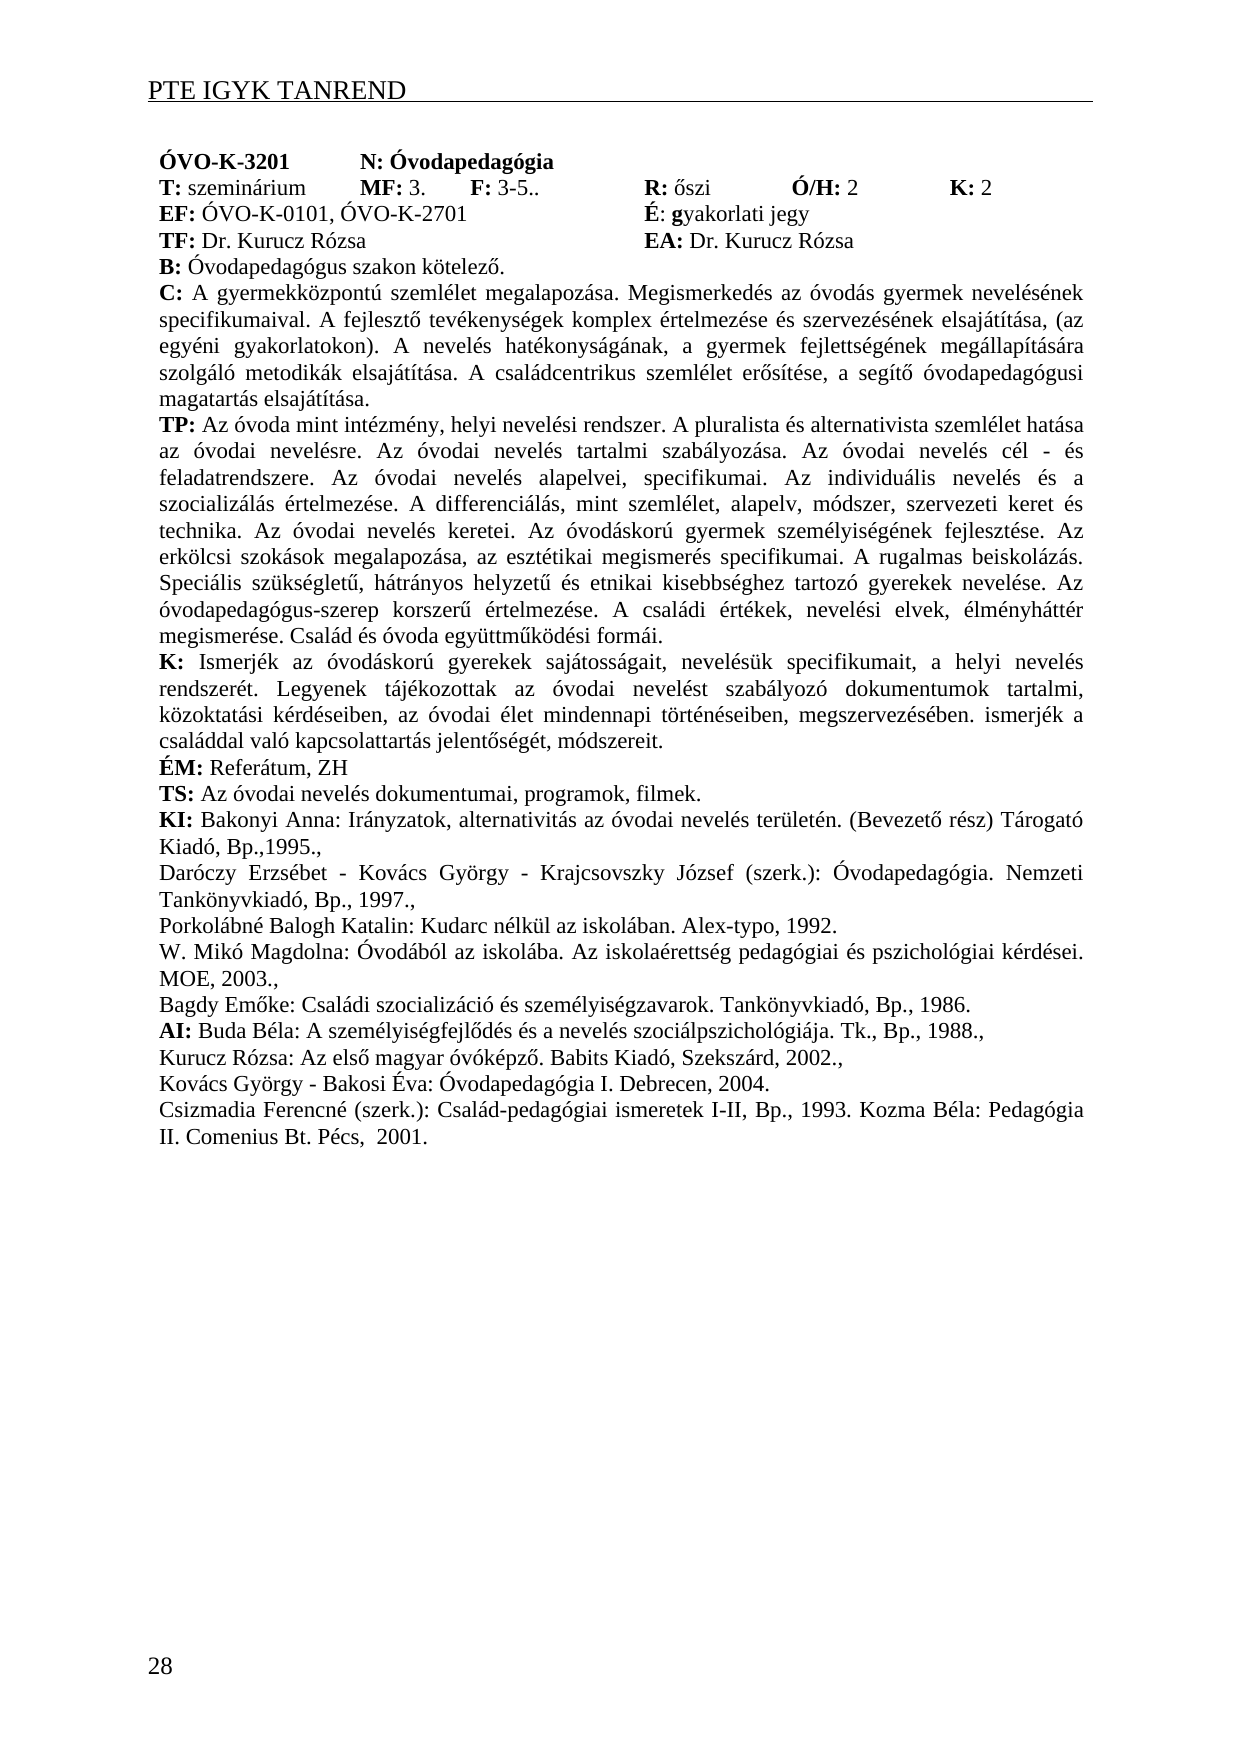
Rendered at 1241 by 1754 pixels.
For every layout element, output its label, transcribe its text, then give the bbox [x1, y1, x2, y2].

table_cell TF: Dr. Kurucz Rózsa [148, 227, 633, 253]
table_cell T: szeminárium [148, 174, 348, 200]
table_header ÓVO-K-3201 [148, 148, 348, 174]
table_cell EA: Dr. Kurucz Rózsa [633, 227, 1096, 253]
table_header N: Óvodapedagógia [349, 148, 1096, 174]
table_cell MF: 3. [349, 174, 459, 200]
table_cell EF: ÓVO-K-0101, ÓVO-K-2701 [148, 200, 633, 227]
table_cell ÉM: Referátum, ZH [148, 754, 1096, 780]
table_cell R: őszi [633, 174, 780, 200]
table_cell TP: Az óvoda mint intézmény, helyi nevelési rendszer. A pluralista és alternativista szemlélet hatása az óvodai nevelésre. Az óvodai nevelés tartalmi szabályozása. Az óvodai nevelés cél - és feladatrendszere. Az óvodai nevelés alapelvei, specifikumai. Az individuális nevelés és a szocializálás értelmezése. A differenciálás, mint szemlélet, alapelv, módszer, szervezeti keret és technika. Az óvodai nevelés keretei. Az óvodáskorú gyermek személyiségének fejlesztése. Az erkölcsi szokások megalapozása, az esztétikai megismerés specifikumai. A rugalmas beiskolázás. Speciális szükségletű, hátrányos helyzetű és etnikai kisebbséghez tartozó gyerekek nevelése. Az óvodapedagógus-szerep korszerű értelmezése. A családi értékek, nevelési elvek, élményháttér megismerése. Család és óvoda együttműködési formái. [148, 411, 1096, 648]
table_cell K: Ismerjék az óvodáskorú gyerekek sajátosságait, nevelésük specifikumait, a helyi nevelés rendszerét. Legyenek tájékozottak az óvodai nevelést szabályozó dokumentumok tartalmi, közoktatási kérdéseiben, az óvodai élet mindennapi történéseiben, megszervezésében. ismerjék a családdal való kapcsolattartás jelentőségét, módszereit. [148, 649, 1096, 754]
table_cell É: gyakorlati jegy [633, 200, 1096, 227]
table_cell AI: Buda Béla: A személyiségfejlődés és a nevelés szociálpszichológiája. Tk., Bp., 1988., Kurucz Rózsa: Az első magyar óvóképző. Babits Kiadó, Szekszárd, 2002., Kovács György - Bakosi Éva: Óvodapedagógia I. Debrecen, 2004. Csizmadia Ferencné (szerk.): Család-pedagógiai ismeretek I-II, Bp., 1993. Kozma Béla: Pedagógia II. Comenius Bt. Pécs, 2001. [148, 1018, 1096, 1149]
table_cell K: 2 [938, 174, 1096, 200]
table_cell B: Óvodapedagógus szakon kötelező. [148, 253, 1096, 279]
table_cell TS: Az óvodai nevelés dokumentumai, programok, filmek. [148, 780, 1096, 807]
table_cell C: A gyermekközpontú szemlélet megalapozása. Megismerkedés az óvodás gyermek nevelésének specifikumaival. A fejlesztő tevékenységek komplex értelmezése és szervezésének elsajátítása, (az egyéni gyakorlatokon). A nevelés hatékonyságának, a gyermek fejlettségének megállapítására szolgáló metodikák elsajátítása. A családcentrikus szemlélet erősítése, a segítő óvodapedagógusi magatartás elsajátítása. [148, 280, 1096, 411]
table_cell F: 3-5.. [459, 174, 633, 200]
table_cell KI: Bakonyi Anna: Irányzatok, alternativitás az óvodai nevelés területén. (Bevezető rész) Tárogató Kiadó, Bp.,1995., Daróczy Erzsébet - Kovács György - Krajcsovszky József (szerk.): Óvodapedagógia. Nemzeti Tankönyvkiadó, Bp., 1997., Porkolábné Balogh Katalin: Kudarc nélkül az iskolában. Alex-typo, 1992. W. Mikó Magdolna: Óvodából az iskolába. Az iskolaérettség pedagógiai és pszichológiai kérdései. MOE, 2003., Bagdy Emőke: Családi szocializáció és személyiségzavarok. Tankönyvkiadó, Bp., 1986. [148, 807, 1096, 1017]
table_cell Ó/H: 2 [780, 174, 938, 200]
